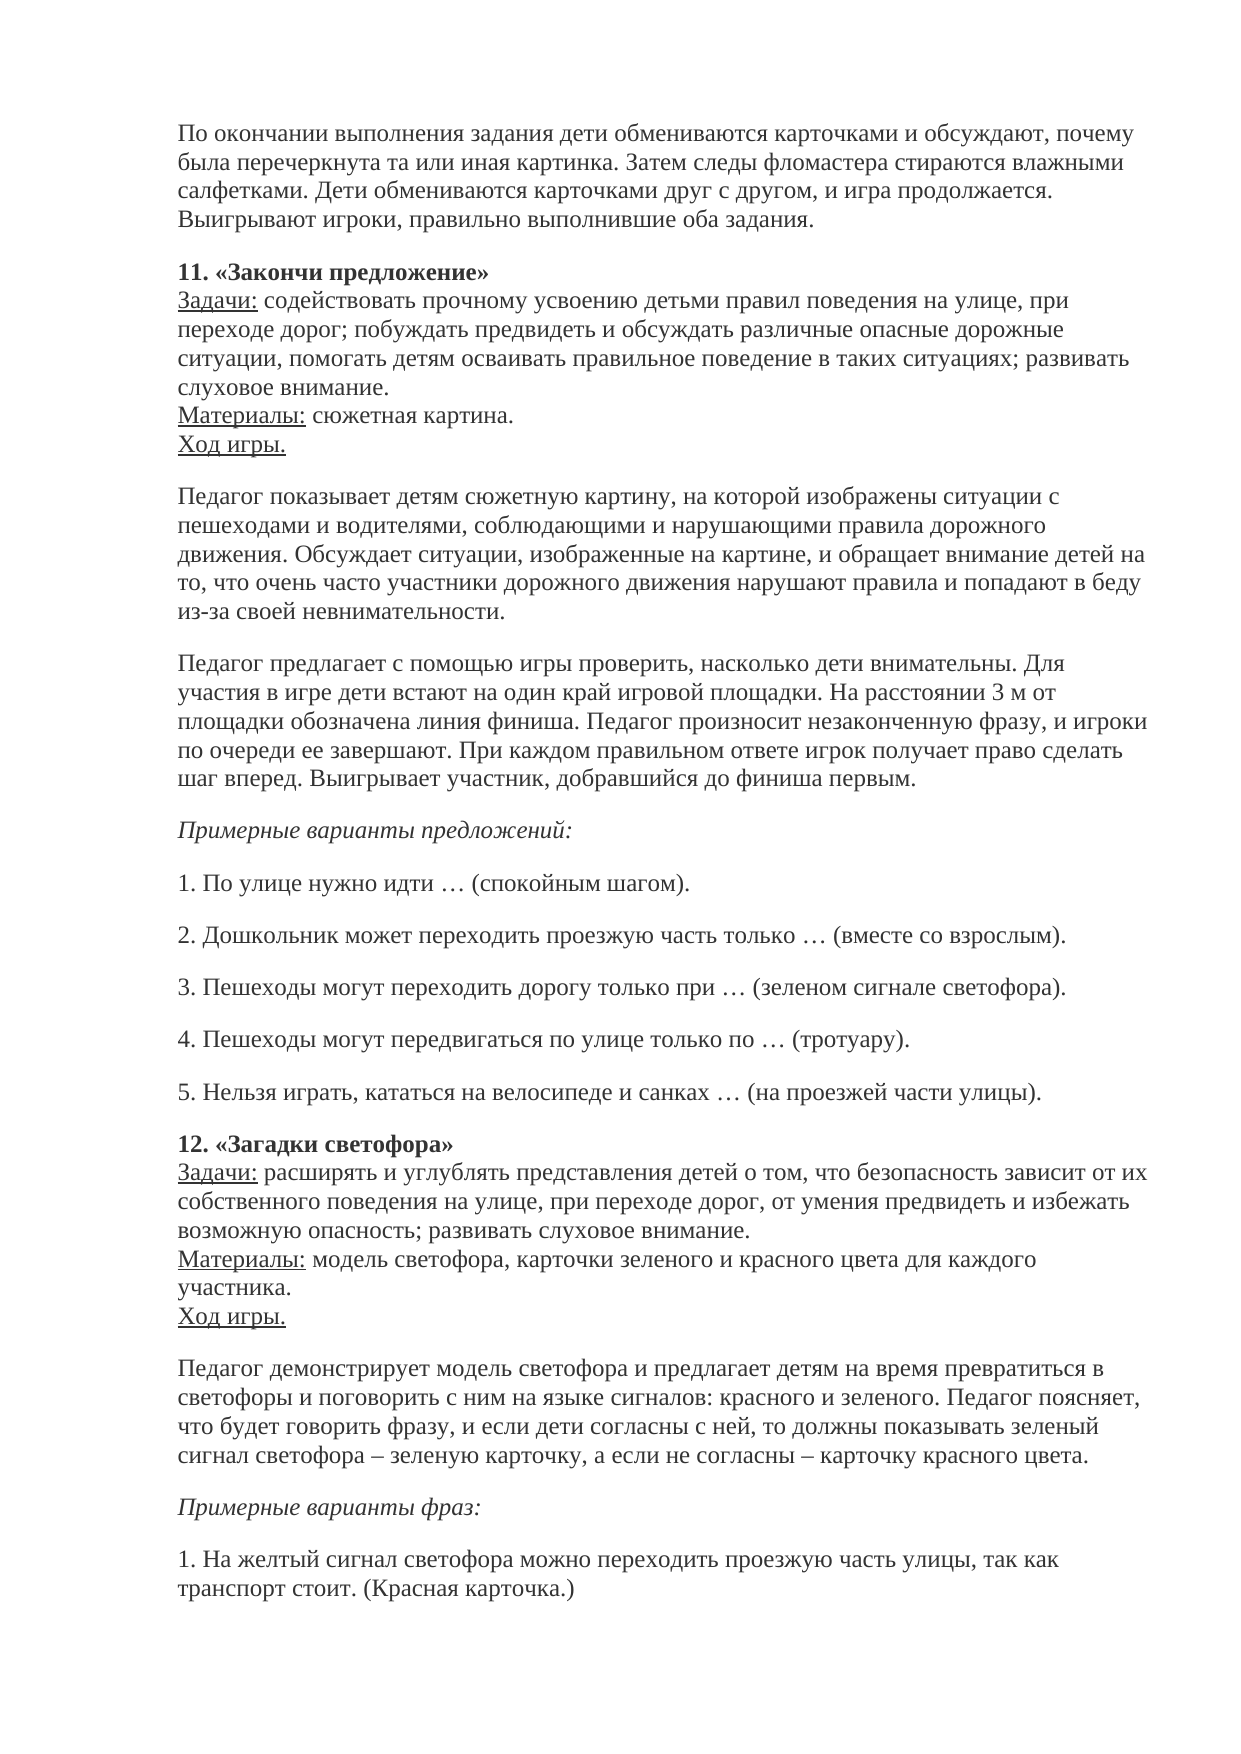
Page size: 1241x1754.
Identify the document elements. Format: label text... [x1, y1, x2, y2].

text По окончании выполнения задания дети обмениваются карточками и обсуждают, почему была перечеркнута та или иная картинка. Затем следы фломастера стираются влажными салфетками. Дети обмениваются карточками друг с другом, и игра продолжается. Выигрывают игроки, правильно выполнившие оба задания. [177, 118, 1152, 233]
text 5. Нельзя играть, кататься на велосипеде и санках … (на проезжей части улицы). [177, 1077, 1152, 1105]
text 11. «Закончи предложение» [177, 257, 1152, 285]
text 12. «Загадки светофора» [177, 1129, 1152, 1157]
text Примерные варианты фраз: [177, 1492, 1152, 1521]
text 2. Дошкольник может переходить проезжую часть только … (вместе со взрослым). [177, 920, 1152, 949]
text Педагог предлагает с помощью игры проверить, насколько дети внимательны. Для участия в игре дети встают на один край игровой площадки. На расстоянии 3 м от площадки обозначена линия финиша. Педагог произносит незаконченную фразу, и игроки по очереди ее завершают. При каждом правильном ответе игрок получает право сделать шаг вперед. Выигрывает участник, добравшийся до финиша первым. [177, 648, 1152, 792]
text Задачи: расширять и углублять представления детей о том, что безопасность зависит от их собственного поведения на улице, при переходе дорог, от умения предвидеть и избежать возможную опасность; развивать слуховое внимание. [177, 1157, 1152, 1244]
text 1. По улице нужно идти … (спокойным шагом). [177, 868, 1152, 897]
text Материалы: сюжетная картина. [177, 400, 1152, 429]
text 1. На желтый сигнал светофора можно переходить проезжую часть улицы, так как транспорт стоит. (Красная карточка.) [177, 1544, 1152, 1602]
text Ход игры. [177, 1301, 1152, 1330]
text 4. Пешеходы могут передвигаться по улице только по … (тротуару). [177, 1024, 1152, 1053]
text Педагог демонстрирует модель светофора и предлагает детям на время превратиться в светофоры и поговорить с ним на языке сигналов: красного и зеленого. Педагог поясняет, что будет говорить фразу, и если дети согласны с ней, то должны показывать зеленый сигнал светофора – зеленую карточку, а если не согласны – карточку красного цвета. [177, 1353, 1152, 1468]
text Педагог показывает детям сюжетную картину, на которой изображены ситуации с пешеходами и водителями, соблюдающими и нарушающими правила дорожного движения. Обсуждает ситуации, изображенные на картине, и обращает внимание детей на то, что очень часто участники дорожного движения нарушают правила и попадают в беду из-за своей невнимательности. [177, 481, 1152, 625]
text Ход игры. [177, 429, 1152, 458]
text Задачи: содействовать прочному усвоению детьми правил поведения на улице, при переходе дорог; побуждать предвидеть и обсуждать различные опасные дорожные ситуации, помогать детям осваивать правильное поведение в таких ситуациях; развивать слуховое внимание. [177, 285, 1152, 400]
text Примерные варианты предложений: [177, 816, 1152, 844]
text Материалы: модель светофора, карточки зеленого и красного цвета для каждого участника. [177, 1244, 1152, 1301]
text 3. Пешеходы могут переходить дорогу только при … (зеленом сигнале светофора). [177, 972, 1152, 1001]
